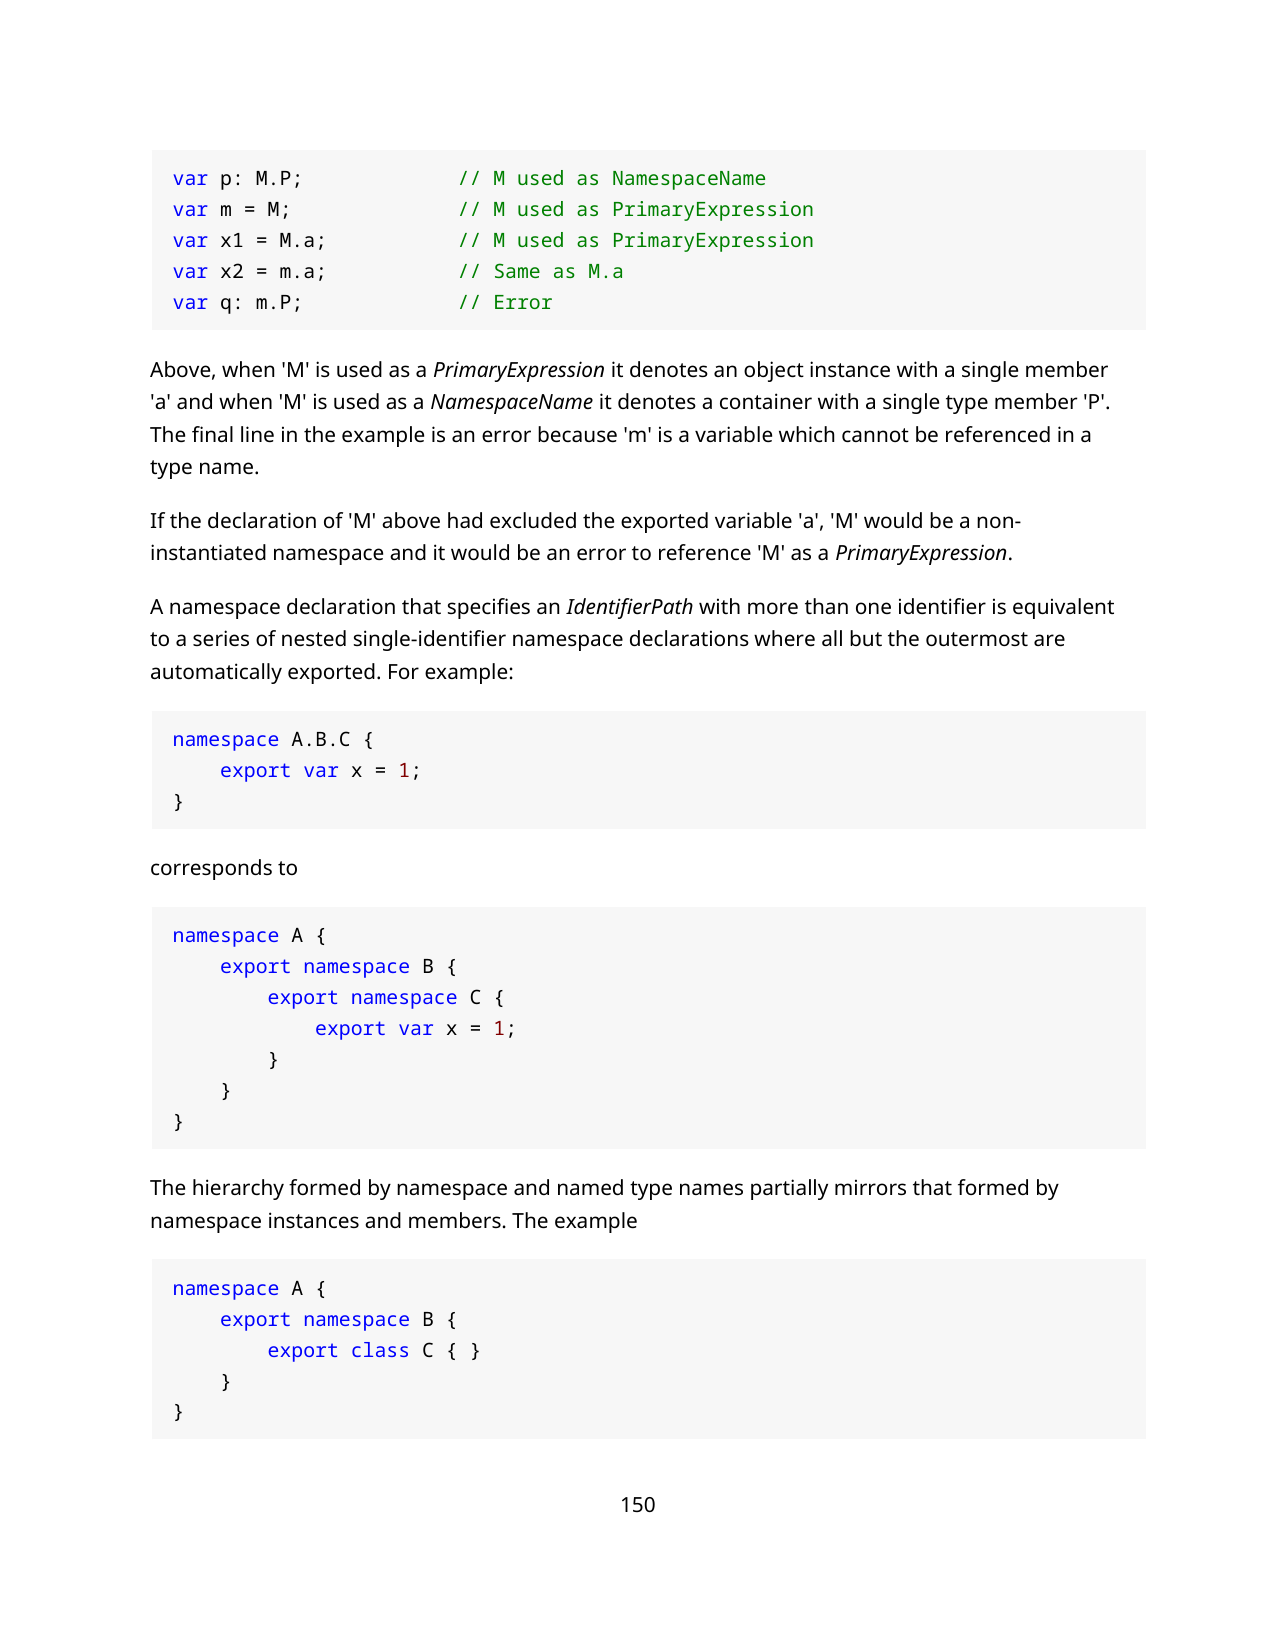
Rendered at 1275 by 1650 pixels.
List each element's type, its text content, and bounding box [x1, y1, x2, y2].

text corresponds to [150, 853, 1125, 882]
text The hierarchy formed by namespace and named type names partially mirrors that formed by namespace instances and members. The example [150, 1173, 1125, 1234]
text Above, when 'M' is used as a PrimaryExpression it denotes an object instance with a single member 'a' and when 'M' is used as a NamespaceName it denotes a container with a single type member 'P'. The final line in the example is an error because 'm' is a variable which cannot be referenced in a type name. [150, 355, 1125, 481]
text var p: M.P; // M used as NamespaceName var m = M; // M used as PrimaryExpression var x1 = M.a; // M used as PrimaryExpression var x2 = m.a; // Same as M.a var q: m.P; // Error [164, 163, 1133, 317]
text If the declaration of 'M' above had excluded the exported variable 'a', 'M' would be a non-instantiated namespace and it would be an error to reference 'M' as a PrimaryExpression. [150, 506, 1125, 567]
text namespace A { export namespace B { export namespace C { export var x = 1; } } } [164, 919, 1133, 1136]
text namespace A.B.C { export var x = 1; } [164, 723, 1133, 816]
text namespace A { export namespace B { export class C { } } } [164, 1272, 1133, 1427]
text A namespace declaration that specifies an IdentifierPath with more than one identifier is equivalent to a series of nested single-identifier namespace declarations where all but the outermost are automatically exported. For example: [150, 592, 1125, 686]
